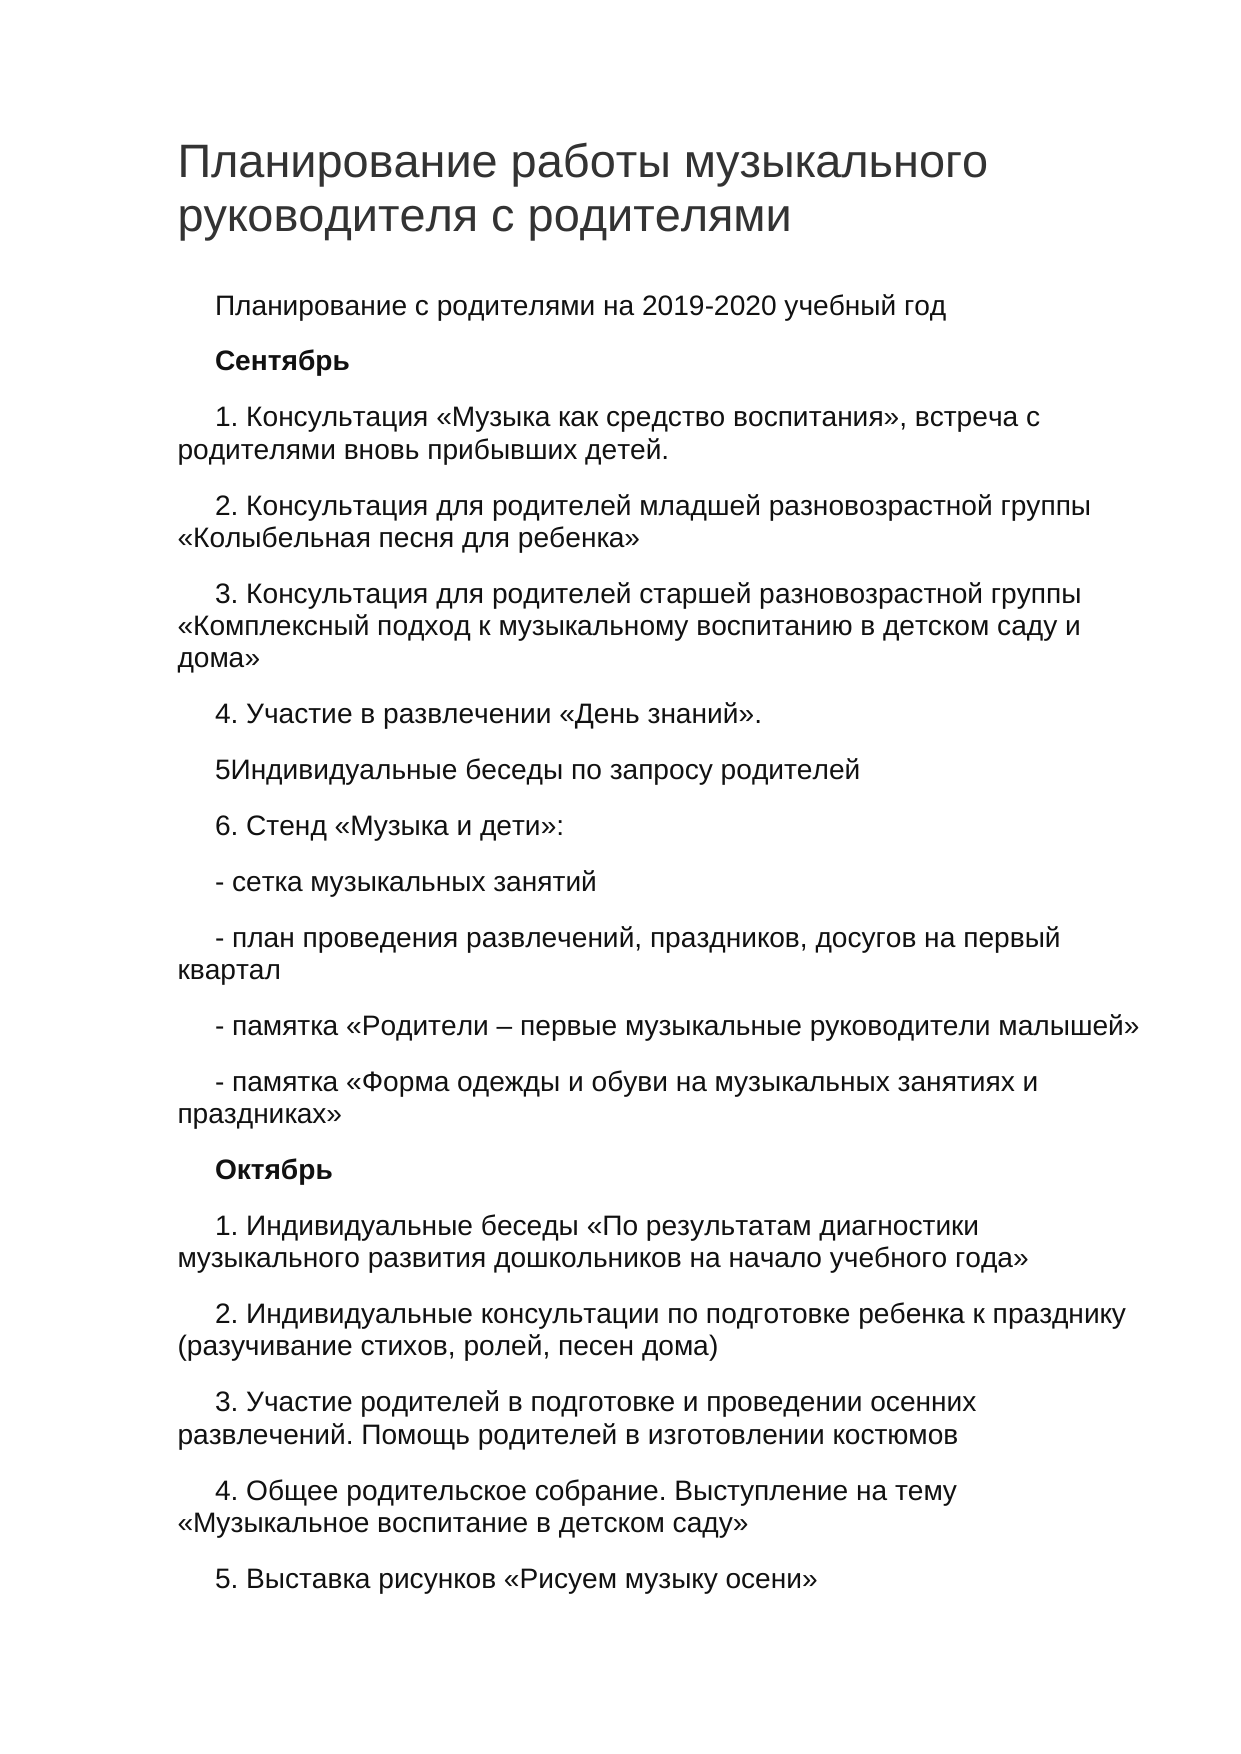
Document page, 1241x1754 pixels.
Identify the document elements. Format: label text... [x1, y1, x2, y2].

text 3. Консультация для родителей старшей разновозрастной группы «Комплексный подход к музыкальному воспитанию в детском саду и дома» [177, 577, 1152, 674]
text - план проведения развлечений, праздников, досугов на первый квартал [177, 921, 1152, 985]
text 1. Индивидуальные беседы «По результатам диагностики музыкального развития дошкольников на начало учебного года» [177, 1209, 1152, 1273]
text - сетка музыкальных занятий [177, 865, 1152, 897]
text Октябрь [177, 1153, 1152, 1185]
text 1. Консультация «Музыка как средство воспитания», встреча с родителями вновь прибывших детей. [177, 400, 1152, 465]
text Планирование с родителями на 2019-2020 учебный год [177, 288, 1152, 321]
text 2. Консультация для родителей младшей разновозрастной группы «Колыбельная песня для ребенка» [177, 488, 1152, 553]
text - памятка «Форма одежды и обуви на музыкальных занятиях и праздниках» [177, 1065, 1152, 1129]
text 4. Общее родительское собрание. Выступление на тему «Музыкальное воспитание в детском саду» [177, 1473, 1152, 1538]
text - памятка «Родители – первые музыкальные руководители малышей» [177, 1009, 1152, 1041]
text 3. Участие родителей в подготовке и проведении осенних развлечений. Помощь родителей в изготовлении костюмов [177, 1385, 1152, 1450]
text 2. Индивидуальные консультации по подготовке ребенка к празднику (разучивание стихов, ролей, песен дома) [177, 1297, 1152, 1362]
subtitle Планирование работы музыкального руководителя с родителями [177, 134, 1152, 242]
text 6. Стенд «Музыка и дети»: [177, 809, 1152, 841]
text Сентябрь [177, 344, 1152, 377]
text 5. Выставка рисунков «Рисуем музыку осени» [177, 1562, 1152, 1594]
text 5Индивидуальные беседы по запросу родителей [177, 753, 1152, 786]
text 4. Участие в развлечении «День знаний». [177, 697, 1152, 730]
